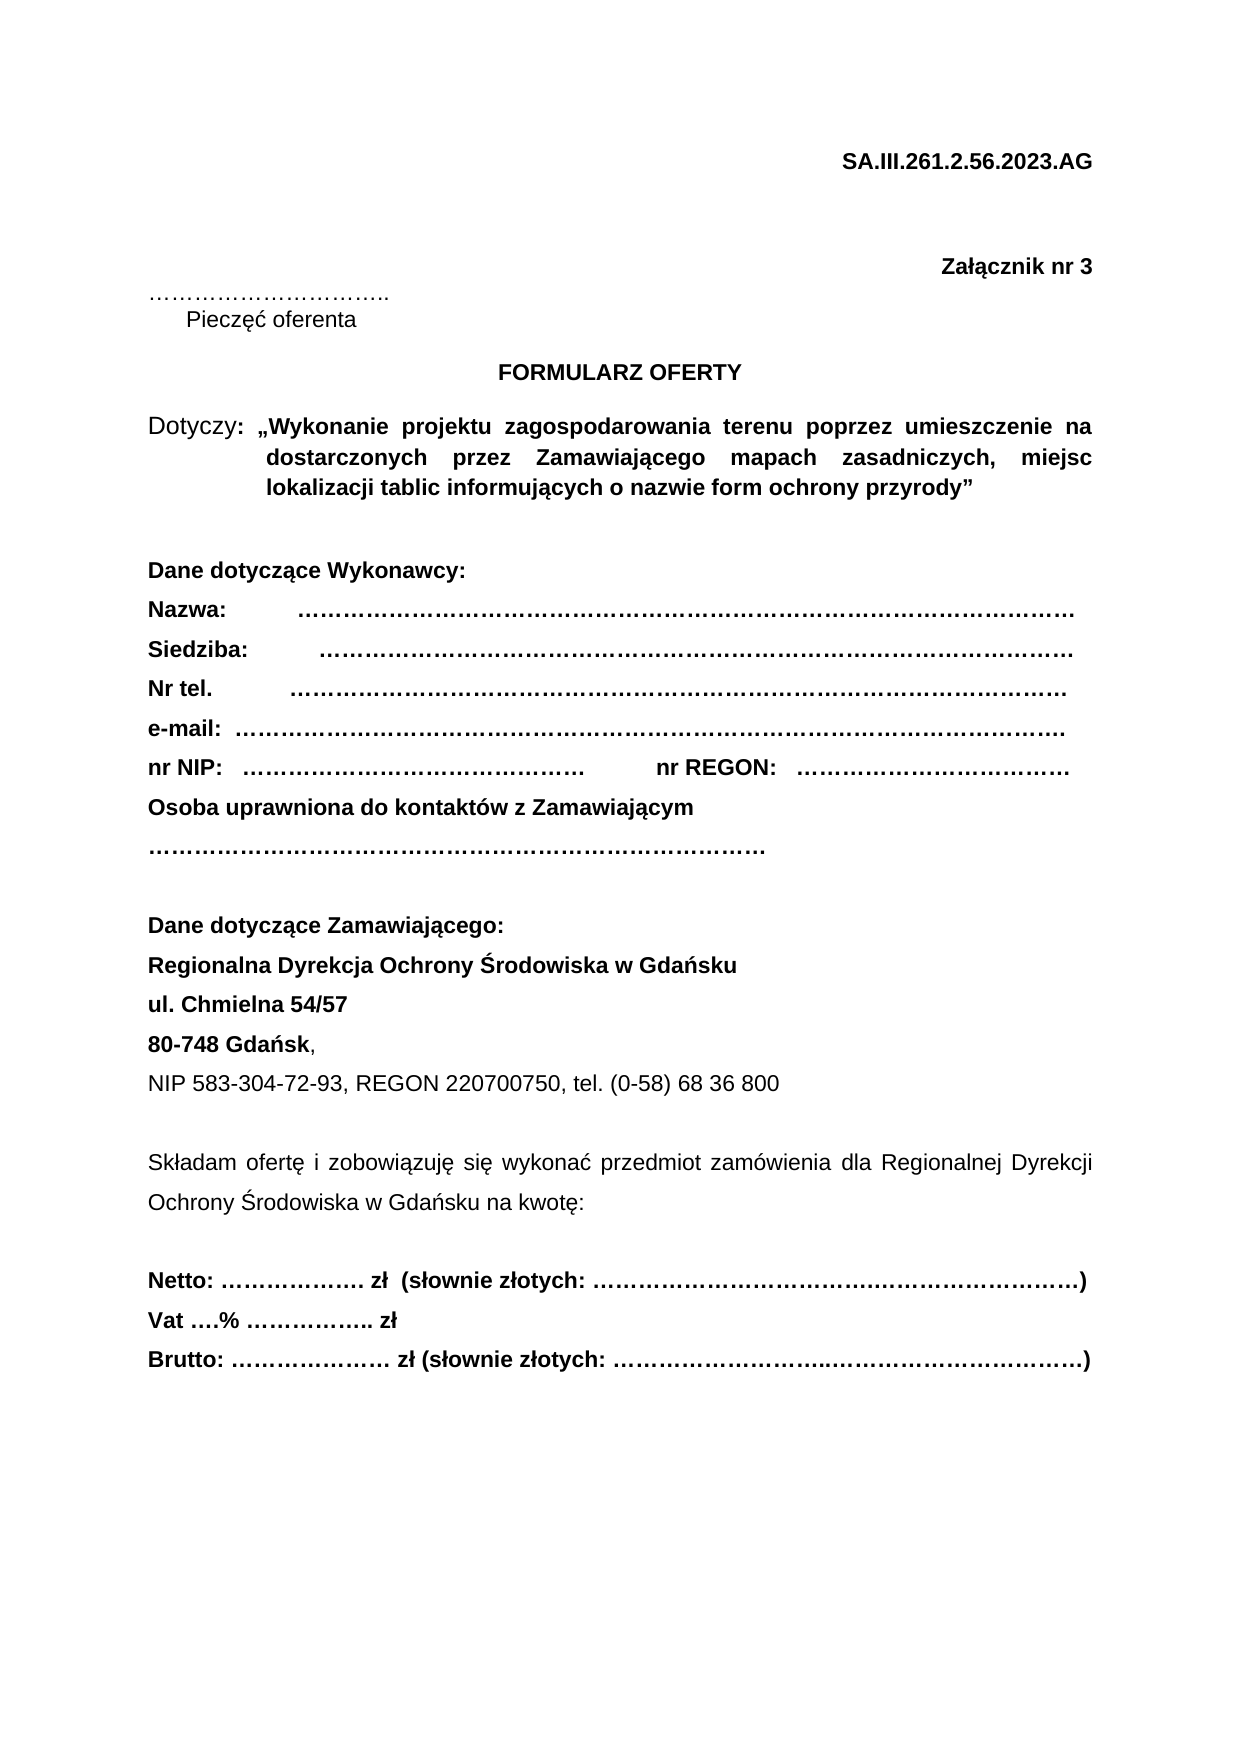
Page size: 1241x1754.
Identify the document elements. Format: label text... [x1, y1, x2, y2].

text e-mail: ………………………………………………………………………………………………. [148, 715, 1093, 741]
text Załącznik nr 3 [148, 253, 1093, 279]
text Nazwa: ………………………………………………………………………………………… [148, 596, 1093, 623]
text Osoba uprawniona do kontaktów z Zamawiającym ……………………………………………………………………… [148, 794, 1093, 859]
text nr NIP: ……………………………………… nr REGON: ……………………………… [148, 754, 1093, 781]
text NIP 583-304-72-93, REGON 220700750, tel. (0-58) 68 36 800 [148, 1070, 1093, 1096]
text Nr tel. ………………………………………………………………………………………… [148, 675, 1093, 702]
text ul. Chmielna 54/57 [148, 991, 1093, 1017]
text SA.III.261.2.56.2023.AG [148, 148, 1093, 174]
text Siedziba: ……………………………………………………………………………………… [148, 636, 1093, 662]
text Dane dotyczące Wykonawcy: [148, 557, 1093, 583]
text Brutto: ………………… zł (słownie złotych: ………………………..……………………………) [148, 1346, 1093, 1373]
text Składam ofertę i zobowiązuję się wykonać przedmiot zamówienia dla Regionalnej Dyrekcji Ochrony Środowiska w Gdańsku na kwotę: [148, 1149, 1093, 1215]
text Netto: ………………. zł (słownie złotych: ……………………………….………………………) [148, 1267, 1093, 1294]
text 80-748 Gdańsk, [148, 1031, 1093, 1057]
text Dane dotyczące Zamawiającego: Regionalna Dyrekcja Ochrony Środowiska w Gdańsku [148, 912, 1093, 978]
text ………………………….. [148, 279, 1093, 306]
text FORMULARZ OFERTY [148, 358, 1093, 385]
text Pieczęć oferenta [148, 306, 1093, 332]
text Dotyczy: „Wykonanie projektu zagospodarowania terenu poprzez umieszczenie na dostarczonych przez Zamawiającego mapach zasadniczych, miejsc lokalizacji tablic informujących o nazwie form ochrony przyrody” [148, 411, 1093, 500]
text Vat ….% …………….. zł [148, 1307, 1093, 1333]
